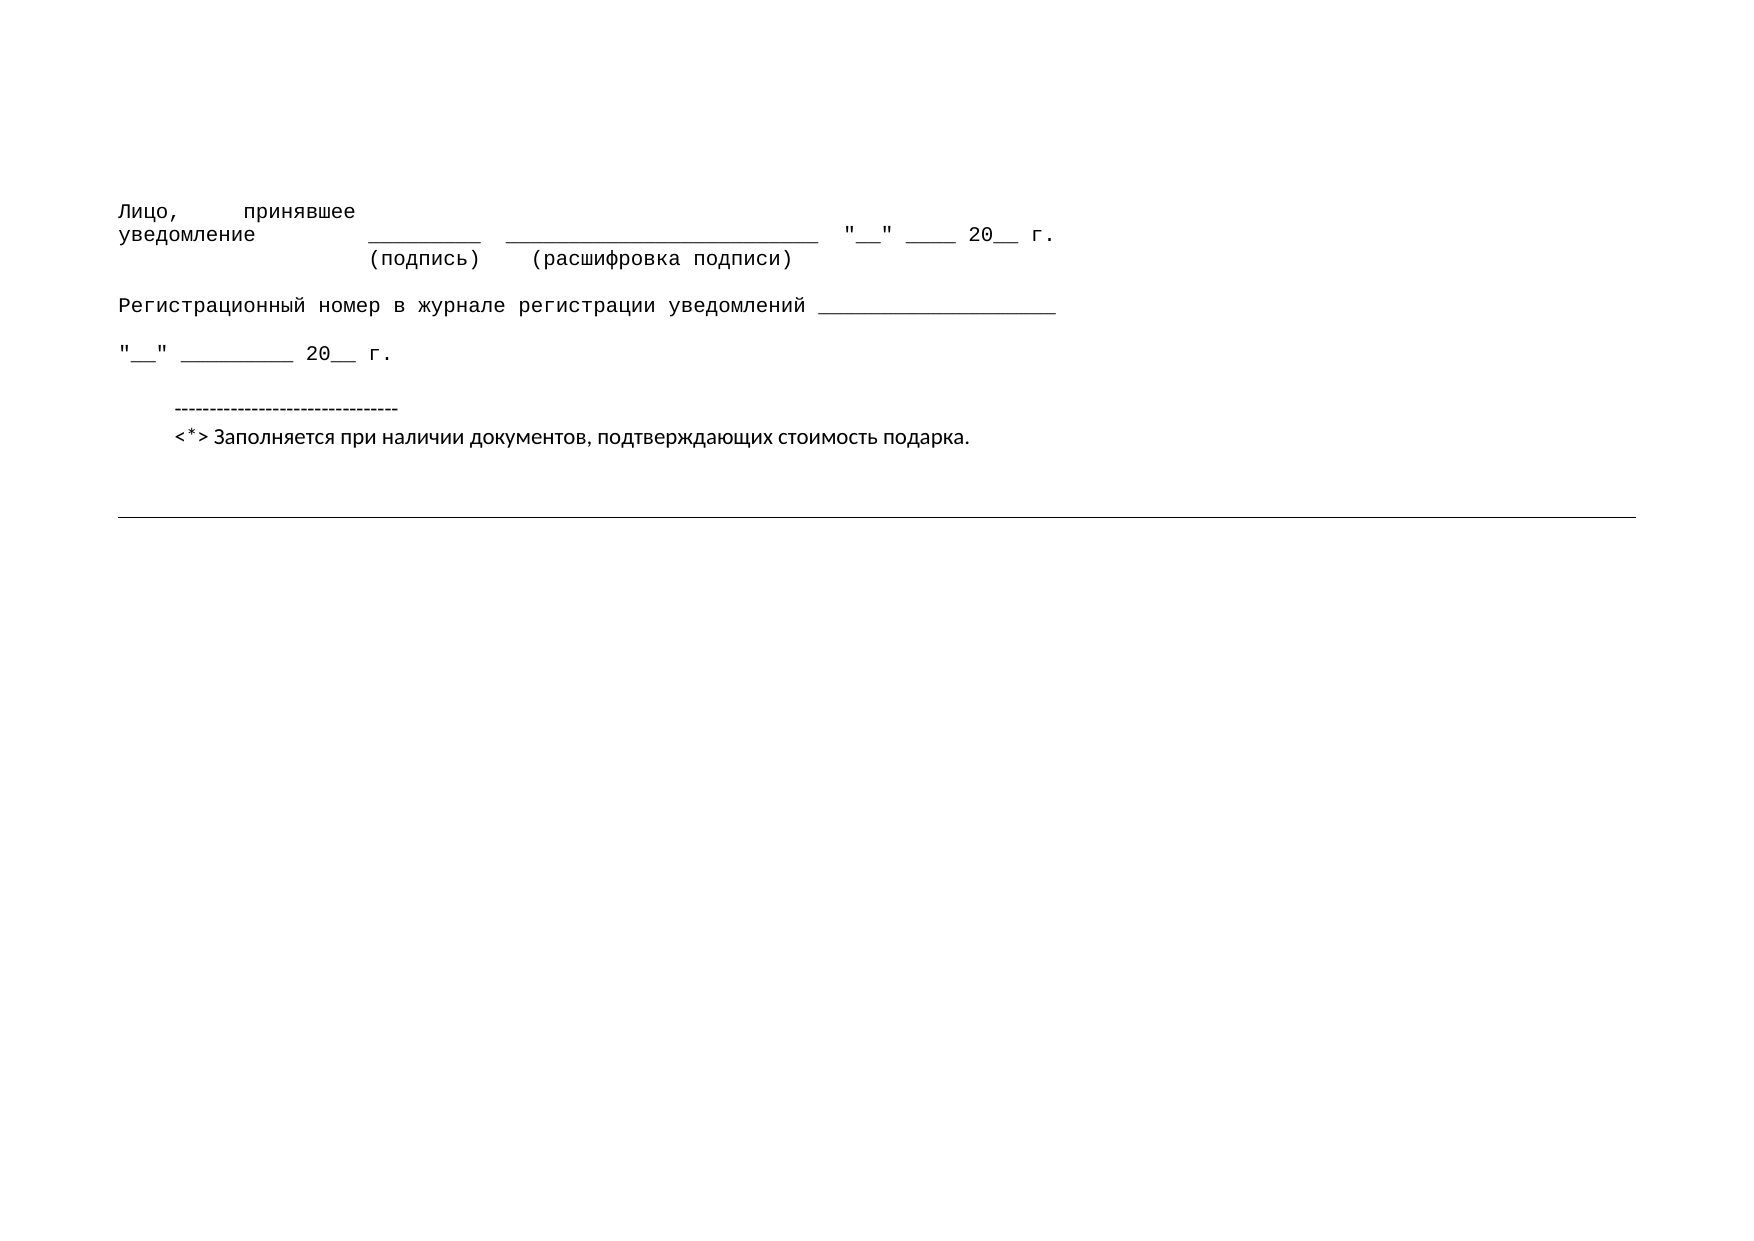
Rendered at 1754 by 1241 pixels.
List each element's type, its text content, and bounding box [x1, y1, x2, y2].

text "__" _________ 20__ г. [118, 343, 1636, 366]
text <*> Заполняется при наличии документов, подтверждающих стоимость подарка. [118, 422, 1636, 450]
text (подпись) (расшифровка подписи) [118, 248, 1636, 272]
text Лицо, принявшее [118, 201, 1636, 224]
text -------------------------------- [118, 394, 1636, 422]
text Регистрационный номер в журнале регистрации уведомлений ___________________ [118, 295, 1636, 319]
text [118, 224, 1636, 248]
